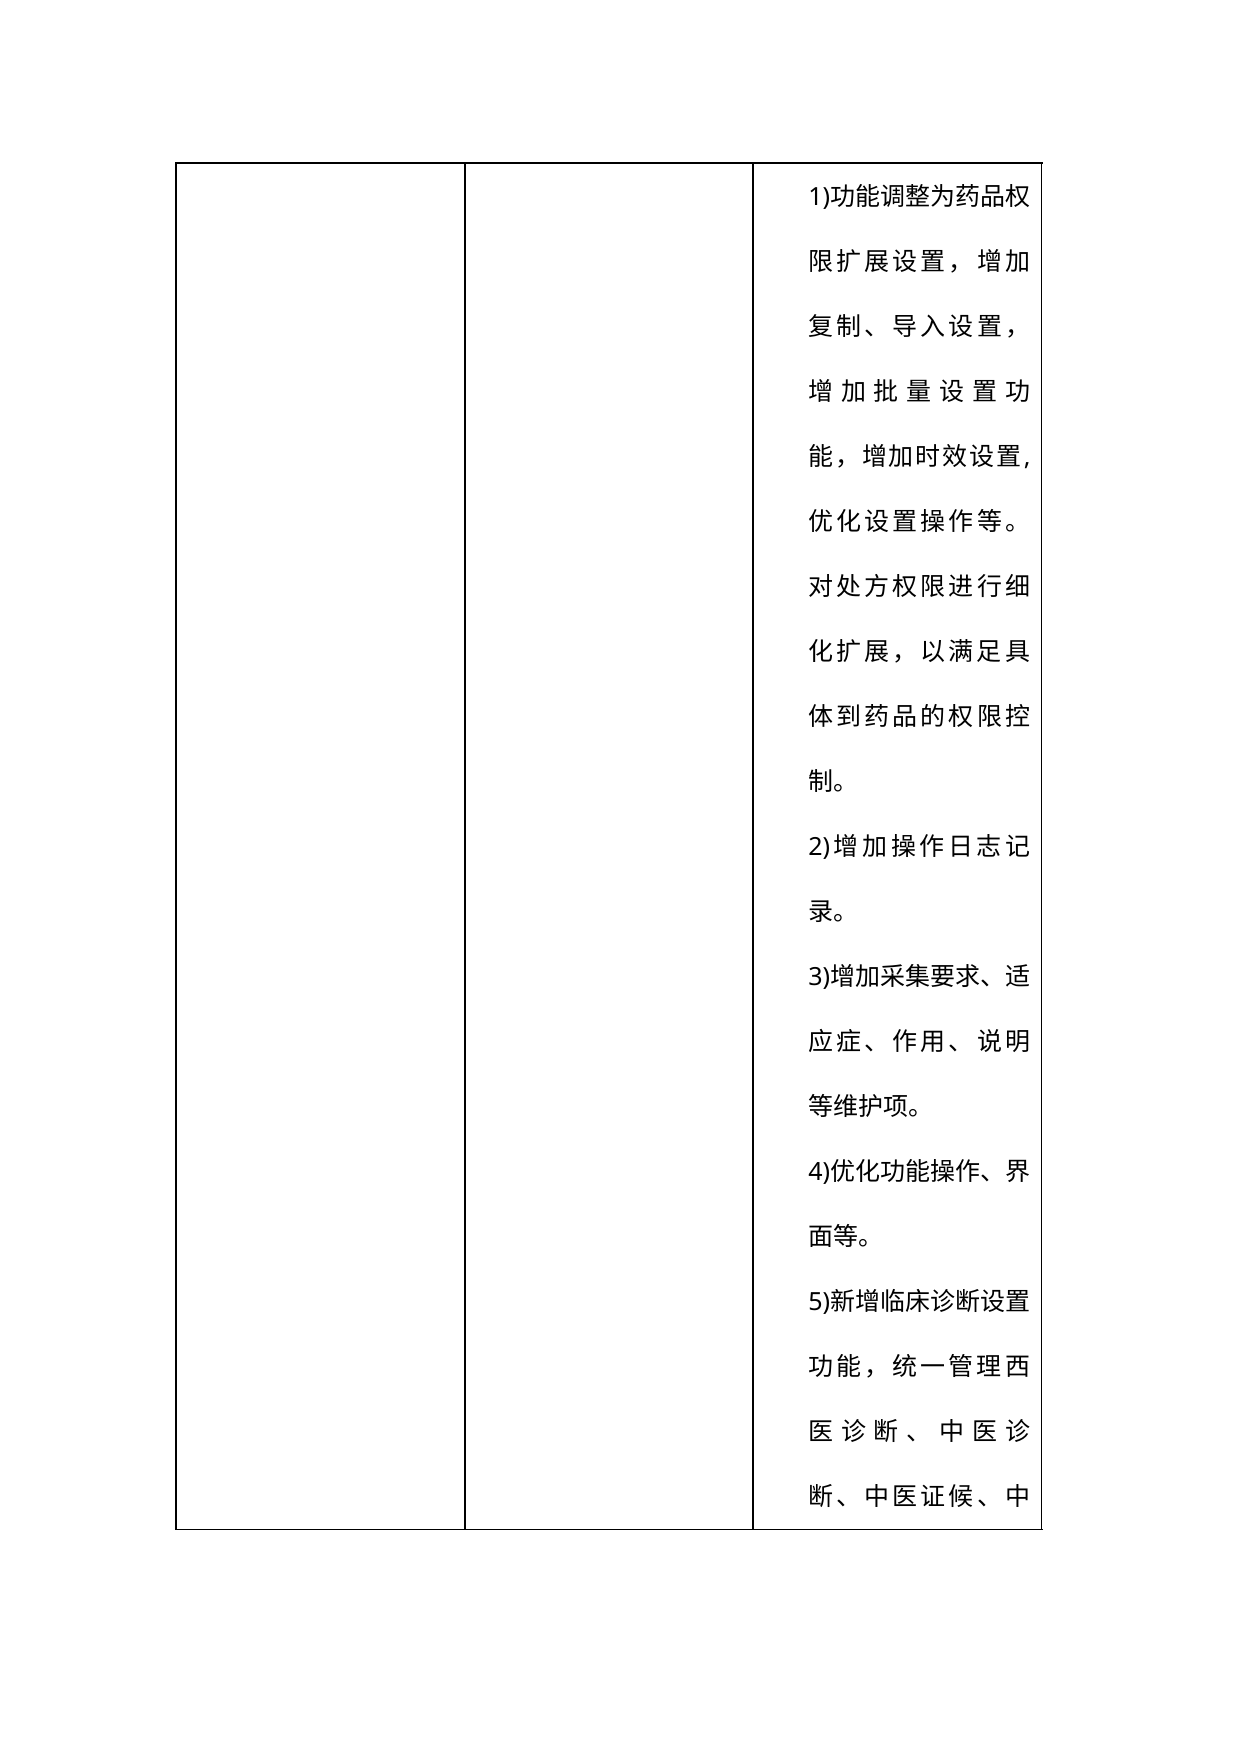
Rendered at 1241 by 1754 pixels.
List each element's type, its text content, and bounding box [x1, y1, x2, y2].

table_cell [466, 164, 752, 1528]
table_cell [754, 164, 1041, 1528]
table_cell 2 [177, 164, 464, 1528]
